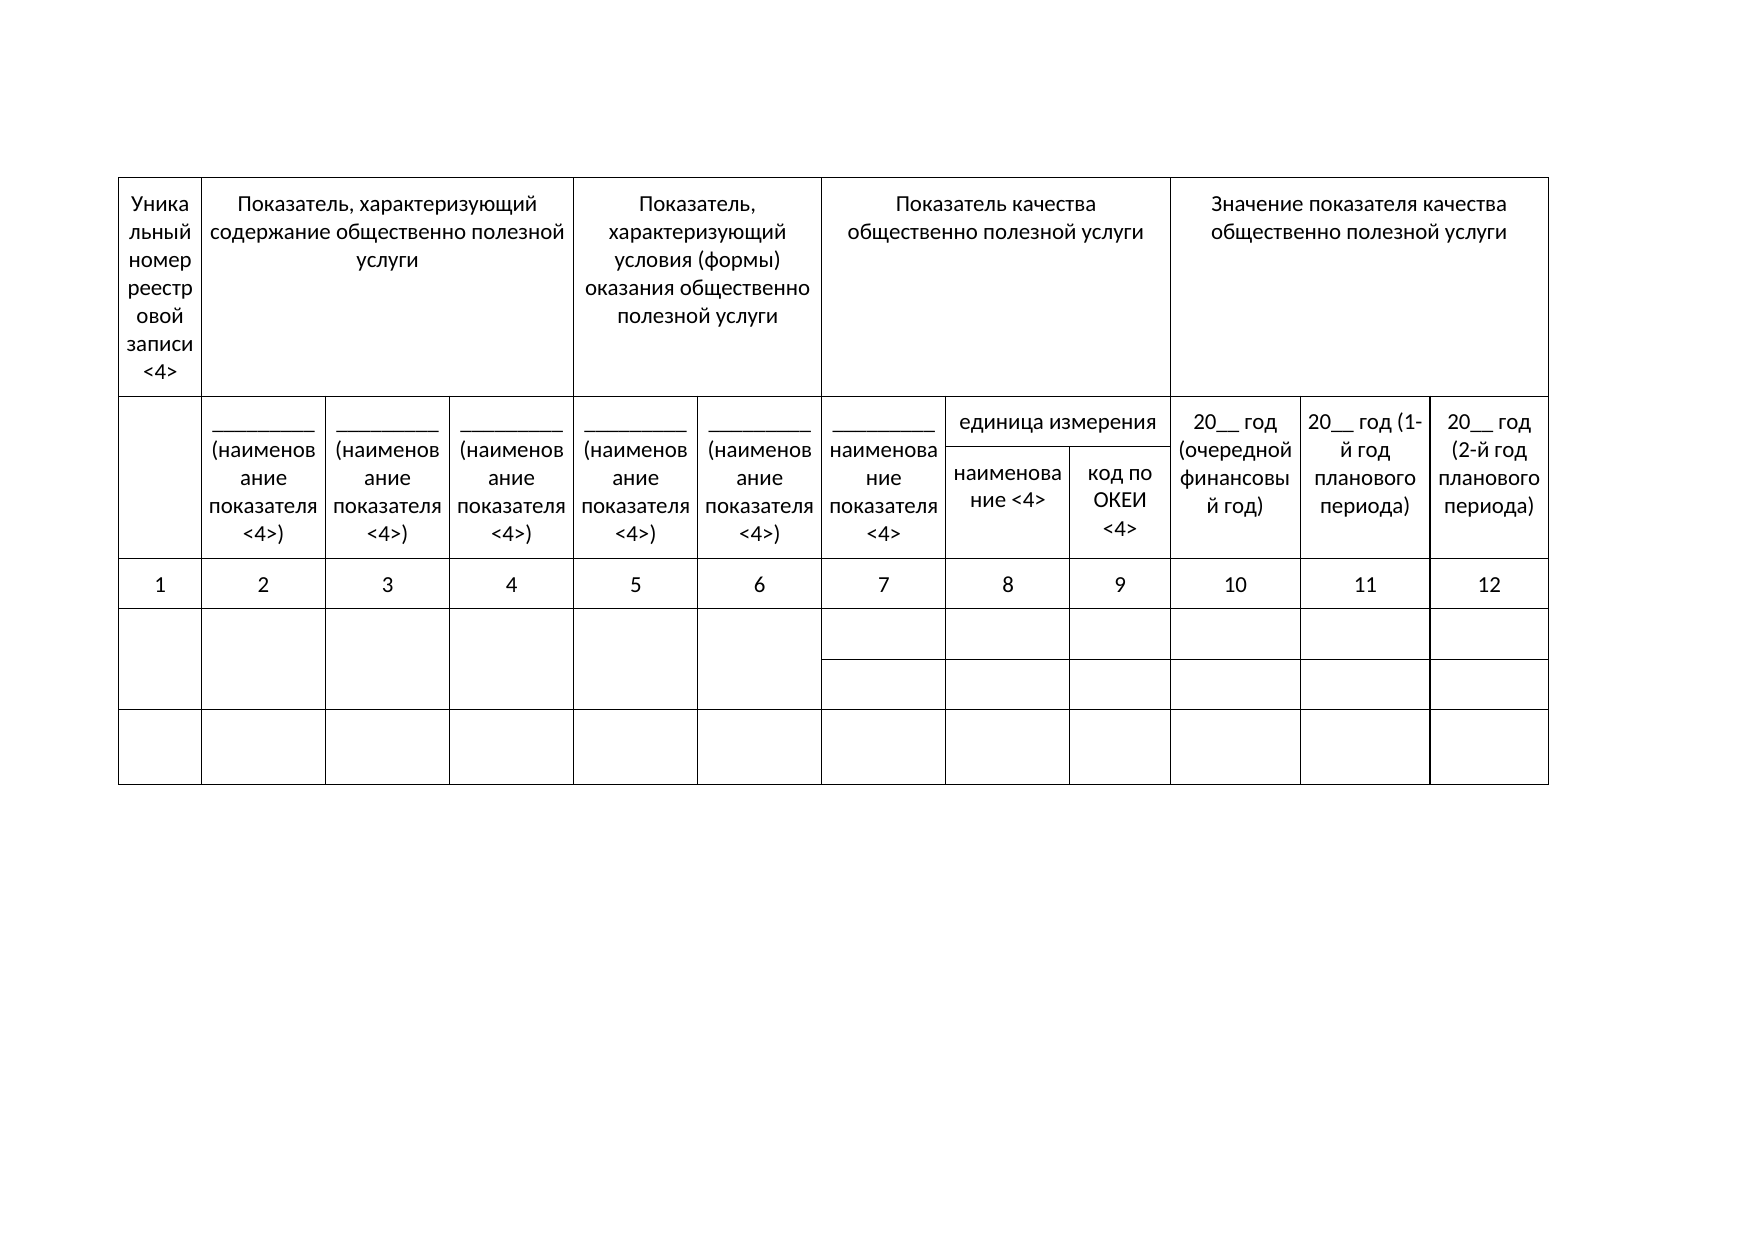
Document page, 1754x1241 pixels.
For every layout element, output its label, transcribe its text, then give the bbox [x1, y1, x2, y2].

table_cell [119, 710, 201, 784]
table_cell 12 [1431, 559, 1548, 608]
table_cell 6 [698, 559, 821, 608]
table_cell [450, 710, 573, 784]
table_cell _________ наименование показателя <4> [822, 397, 945, 558]
table_cell [1431, 660, 1548, 709]
table_cell единица измерения [946, 397, 1170, 446]
table_cell [574, 609, 697, 709]
table_cell [946, 609, 1069, 659]
table_cell [822, 710, 945, 784]
table_cell 7 [822, 559, 945, 608]
table_cell [1431, 710, 1548, 784]
table_cell [1070, 710, 1170, 784]
table_cell _________ (наименование показателя <4>) [326, 397, 449, 558]
table_cell [202, 710, 325, 784]
table_cell [698, 609, 821, 709]
table_cell [1070, 660, 1170, 709]
table_header Уникальный номер реестровой записи <4> [119, 178, 201, 396]
table_cell [1301, 710, 1429, 784]
table_cell наименование <4> [946, 447, 1069, 558]
table_cell [202, 609, 325, 709]
table_cell 10 [1171, 559, 1300, 608]
table_cell _________ (наименование показателя <4>) [574, 397, 697, 558]
table_cell 1 [119, 559, 201, 608]
table_cell [1171, 710, 1300, 784]
table_cell 20__ год (2-й год планового периода) [1431, 397, 1548, 558]
table_header Показатель качества общественно полезной услуги [822, 178, 1170, 396]
table_cell код по ОКЕИ <4> [1070, 447, 1170, 558]
table_header Значение показателя качества общественно полезной услуги [1171, 178, 1548, 396]
table_cell [450, 609, 573, 709]
table_cell _________ (наименование показателя <4>) [698, 397, 821, 558]
table_cell [946, 660, 1069, 709]
table_cell [119, 397, 201, 558]
table_cell _________ (наименование показателя <4>) [202, 397, 325, 558]
table_header Показатель, характеризующий условия (формы) оказания общественно полезной услуги [574, 178, 821, 396]
table_cell 2 [202, 559, 325, 608]
table_cell 5 [574, 559, 697, 608]
table_cell [1171, 609, 1300, 659]
table_cell [698, 710, 821, 784]
table_cell [326, 710, 449, 784]
table_cell 3 [326, 559, 449, 608]
table_cell 20__ год (1-й год планового периода) [1301, 397, 1429, 558]
table_cell [1301, 660, 1429, 709]
table_cell [946, 710, 1069, 784]
table_cell 11 [1301, 559, 1429, 608]
table_cell [1431, 609, 1548, 659]
table_cell 4 [450, 559, 573, 608]
table_cell 8 [946, 559, 1069, 608]
table_cell 9 [1070, 559, 1170, 608]
table_cell [119, 609, 201, 709]
table_cell [1070, 609, 1170, 659]
table_cell [822, 609, 945, 659]
table_cell [1171, 660, 1300, 709]
table_cell _________ (наименование показателя <4>) [450, 397, 573, 558]
table_cell 20__ год (очередной финансовый год) [1171, 397, 1300, 558]
table_header Показатель, характеризующий содержание общественно полезной услуги [202, 178, 573, 396]
table_cell [574, 710, 697, 784]
table_cell [1301, 609, 1429, 659]
table_cell [326, 609, 449, 709]
table_cell [822, 660, 945, 709]
